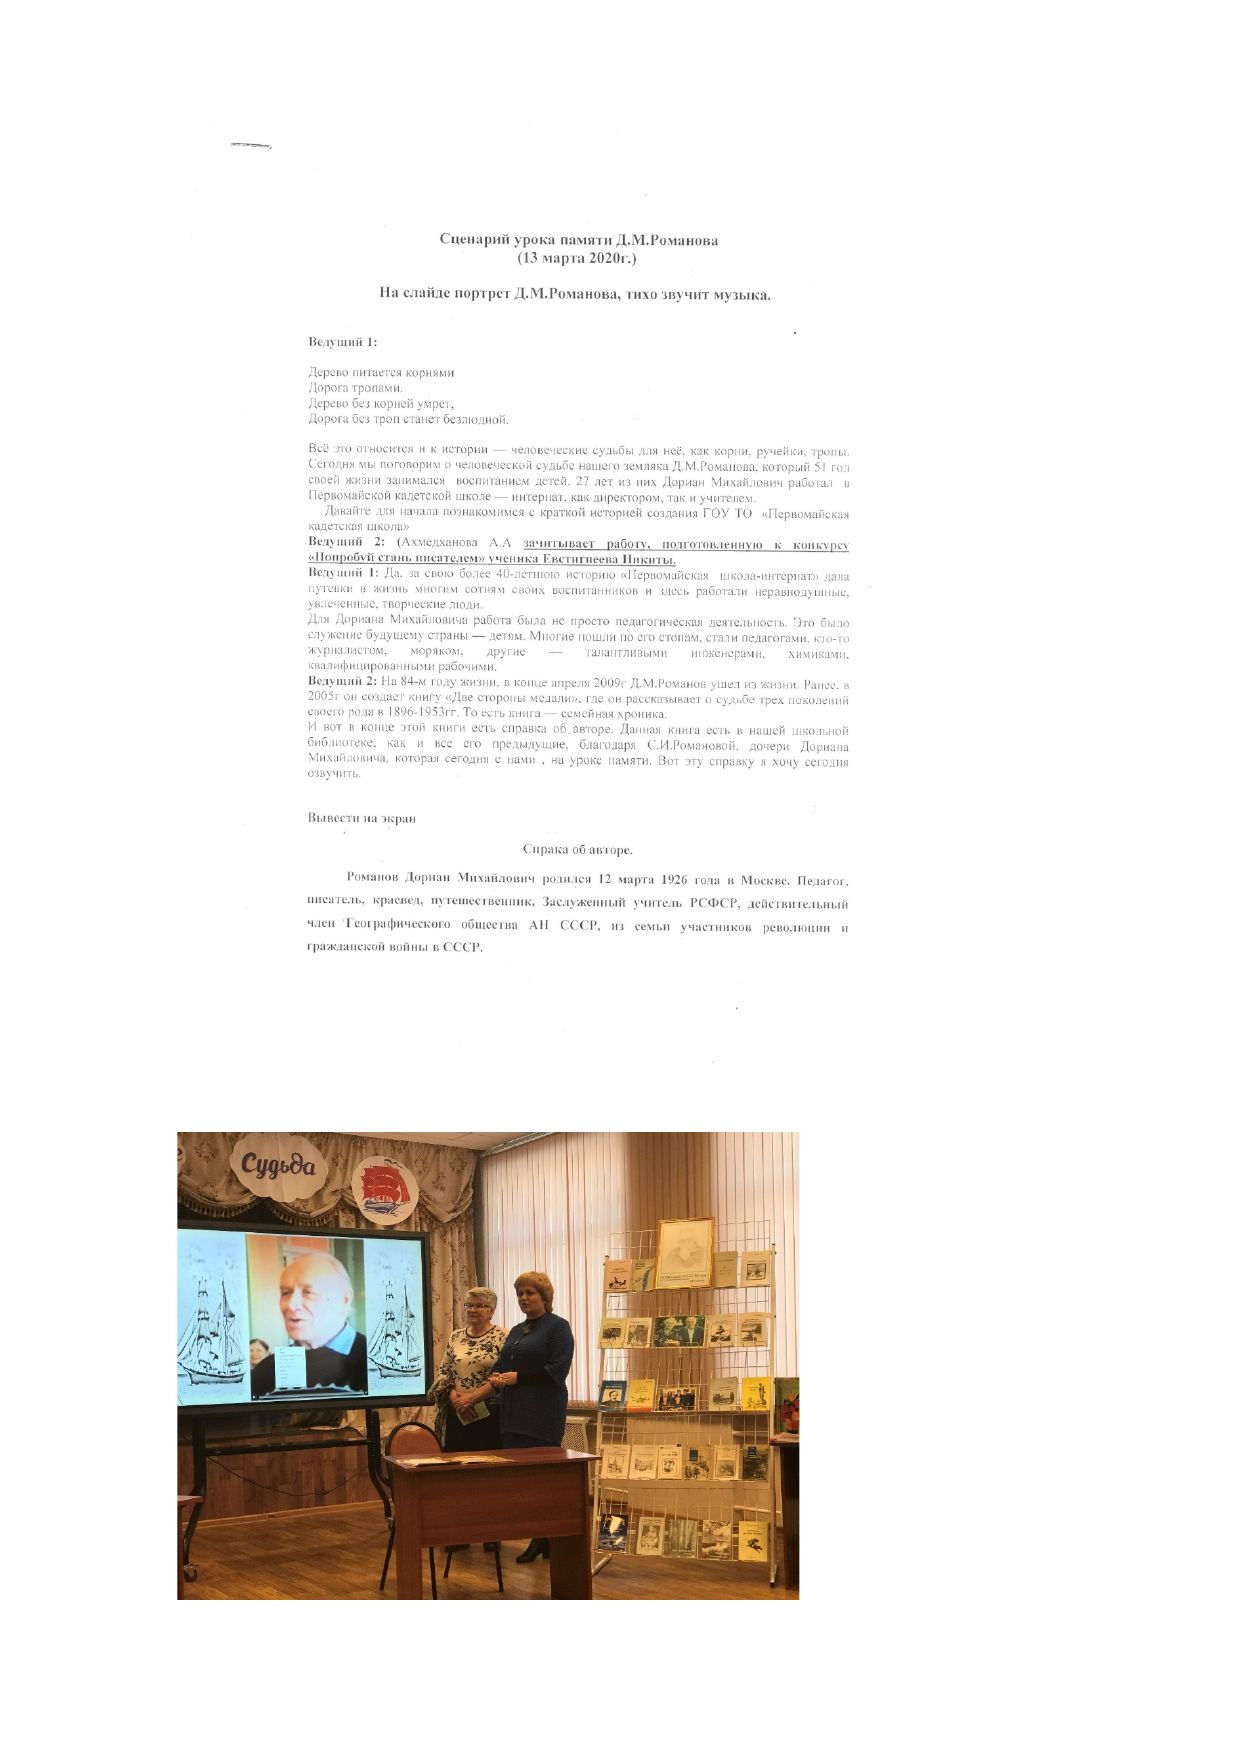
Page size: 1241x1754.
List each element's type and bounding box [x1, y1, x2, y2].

picture [177, 118, 880, 1084]
picture [177, 1132, 800, 1600]
